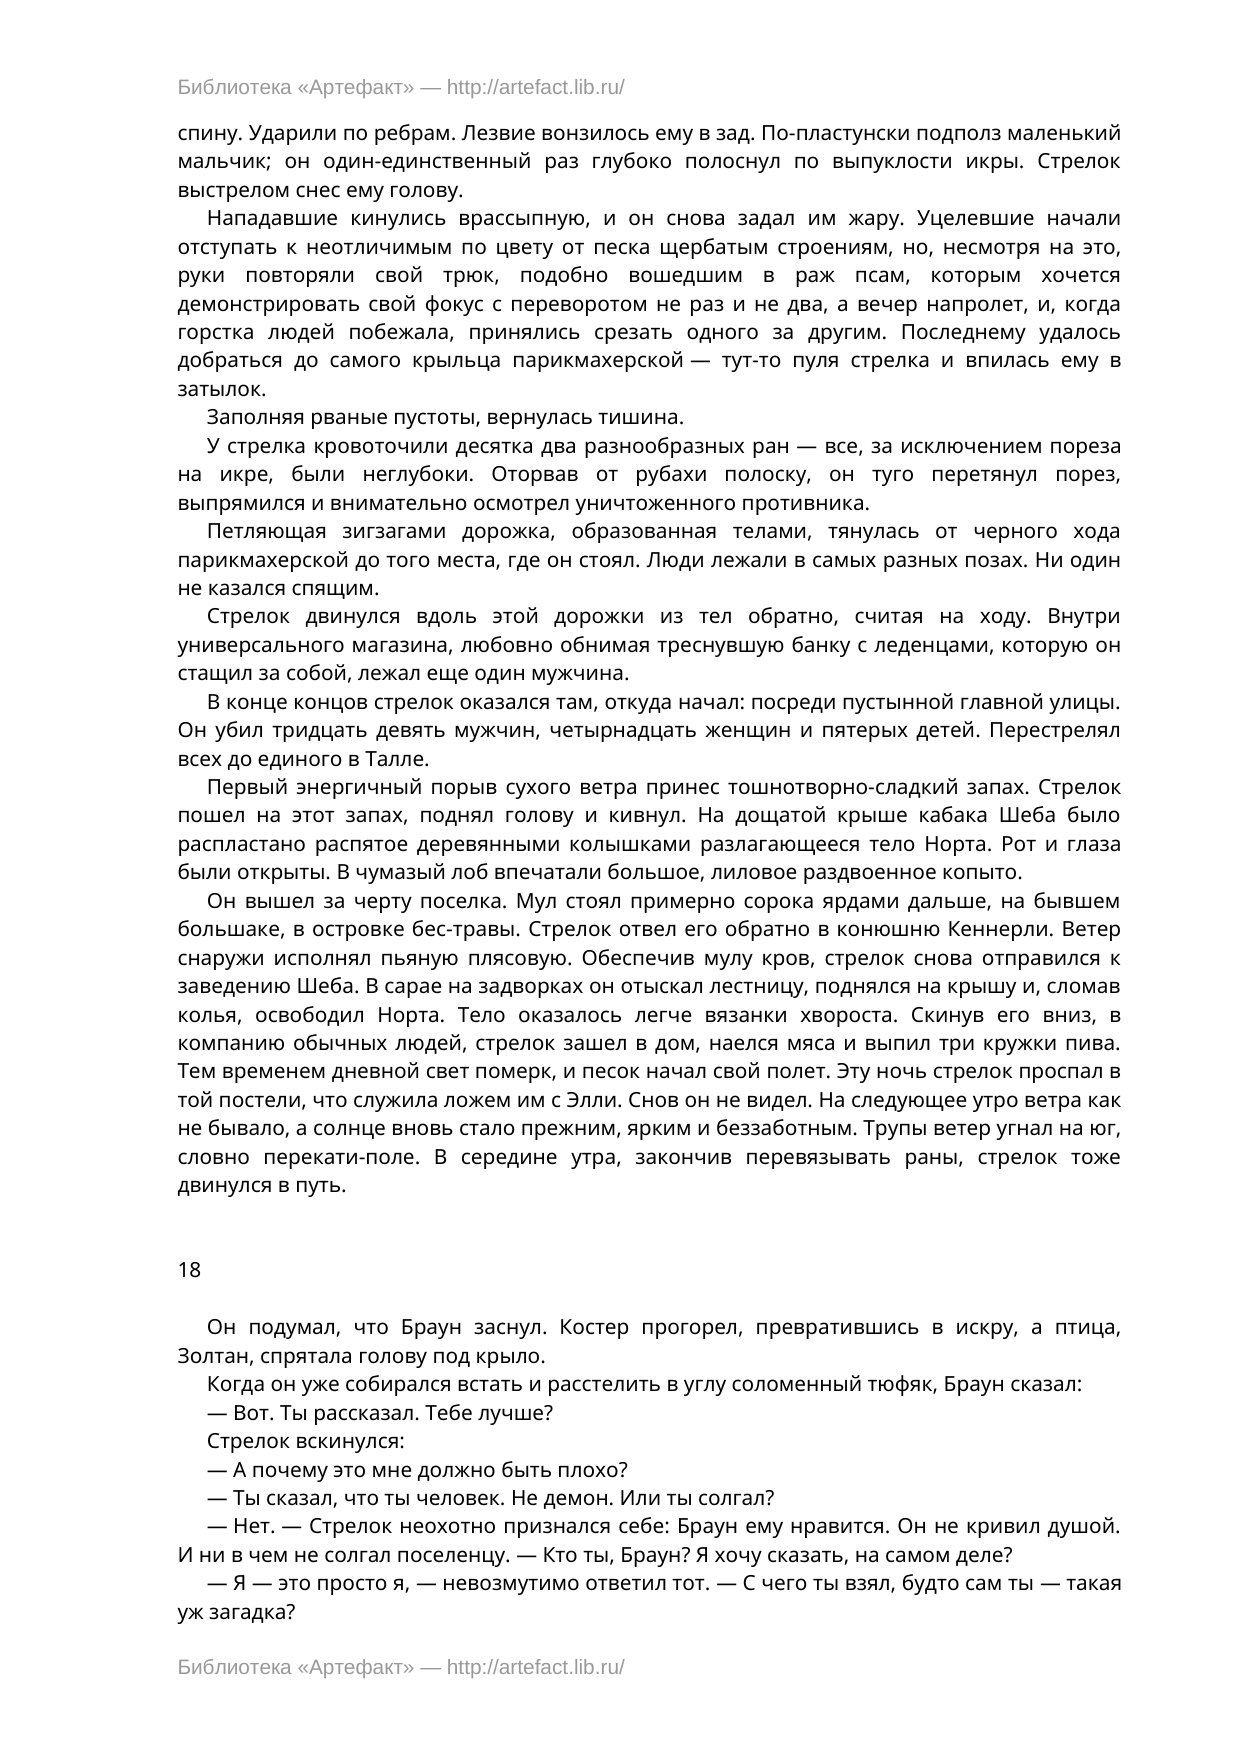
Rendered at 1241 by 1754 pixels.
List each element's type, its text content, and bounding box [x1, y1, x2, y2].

text Петляющая зигзагами дорожка, образованная телами, тянулась от черного хода парикмахерской до того места, где он стоял. Люди лежали в самых разных позах. Ни один не казался спящим. [177, 516, 1122, 602]
text Когда он уже собирался встать и расстелить в углу соломенный тюфяк, Браун сказал: [177, 1369, 1122, 1398]
text В конце концов стрелок оказался там, откуда начал: посреди пустынной главной улицы. Он убил тридцать девять мужчин, четырнадцать женщин и пятерых детей. Перестрелял всех до единого в Талле. [177, 687, 1122, 772]
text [177, 118, 1122, 203]
text — Ты сказал, что ты человек. Не демон. Или ты солгал? [177, 1483, 1122, 1512]
text 18 [177, 1256, 1122, 1284]
text Заполняя рваные пустоты, вернулась тишина. [177, 402, 1122, 431]
text — Вот. Ты рассказал. Тебе лучше? [177, 1398, 1122, 1426]
text У стрелка кровоточили десятка два разнообразных ран — все, за исключением пореза на икре, были неглубоки. Оторвав от рубахи полоску, он туго перетянул порез, выпрямился и внимательно осмотрел уничтоженного противника. [177, 431, 1122, 516]
text Он подумал, что Браун заснул. Костер прогорел, превратившись в искру, а птица, Золтан, спрятала голову под крыло. [177, 1312, 1122, 1369]
text Он вышел за черту поселка. Мул стоял примерно сорока ярдами дальше, на бывшем большаке, в островке бес-травы. Стрелок отвел его обратно в конюшню Кеннерли. Ветер снаружи исполнял пьяную плясовую. Обеспечив мулу кров, стрелок снова отправился к заведению Шеба. В сарае на задворках он отыскал лестницу, поднялся на крышу и, сломав колья, освободил Норта. Тело оказалось легче вязанки хвороста. Скинув его вниз, в компанию обычных людей, стрелок зашел в дом, наелся мяса и выпил три кружки пива. Тем временем дневной свет померк, и песок начал свой полет. Эту ночь стрелок проспал в той постели, что служила ложем им с Элли. Снов он не видел. На следующее утро ветра как не бывало, а солнце вновь стало прежним, ярким и беззаботным. Трупы ветер угнал на юг, словно перекати-поле. В середине утра, закончив перевязывать раны, стрелок тоже двинулся в путь. [177, 886, 1122, 1199]
text Нападавшие кинулись врассыпную, и он снова задал им жару. Уцелевшие начали отступать к неотличимым по цвету от песка щербатым строениям, но, несмотря на это, руки повторяли свой трюк, подобно вошедшим в раж псам, которым хочется демонстрировать свой фокус с переворотом не раз и не два, а вечер напролет, и, когда горстка людей побежала, принялись срезать одного за другим. Последнему удалось добраться до самого крыльца парикмахерской — тут-то пуля стрелка и впилась ему в затылок. [177, 203, 1122, 402]
text — А почему это мне должно быть плохо? [177, 1455, 1122, 1483]
text Стрелок вскинулся: [177, 1426, 1122, 1455]
text — Нет. — Стрелок неохотно признался себе: Браун ему нравится. Он не кривил душой. И ни в чем не солгал поселенцу. — Кто ты, Браун? Я хочу сказать, на самом деле? [177, 1512, 1122, 1568]
text Стрелок двинулся вдоль этой дорожки из тел обратно, считая на ходу. Внутри универсального магазина, любовно обнимая треснувшую банку с леденцами, которую он стащил за собой, лежал еще один мужчина. [177, 602, 1122, 687]
text — Я — это просто я, — невозмутимо ответил тот. — С чего ты взял, будто сам ты — такая уж загадка? [177, 1568, 1122, 1625]
text Первый энергичный порыв сухого ветра принес тошнотворно-сладкий запах. Стрелок пошел на этот запах, поднял голову и кивнул. На дощатой крыше кабака Шеба было распластано распятое деревянными колышками разлагающееся тело Норта. Рот и глаза были открыты. В чумазый лоб впечатали большое, лиловое раздвоенное копыто. [177, 772, 1122, 886]
